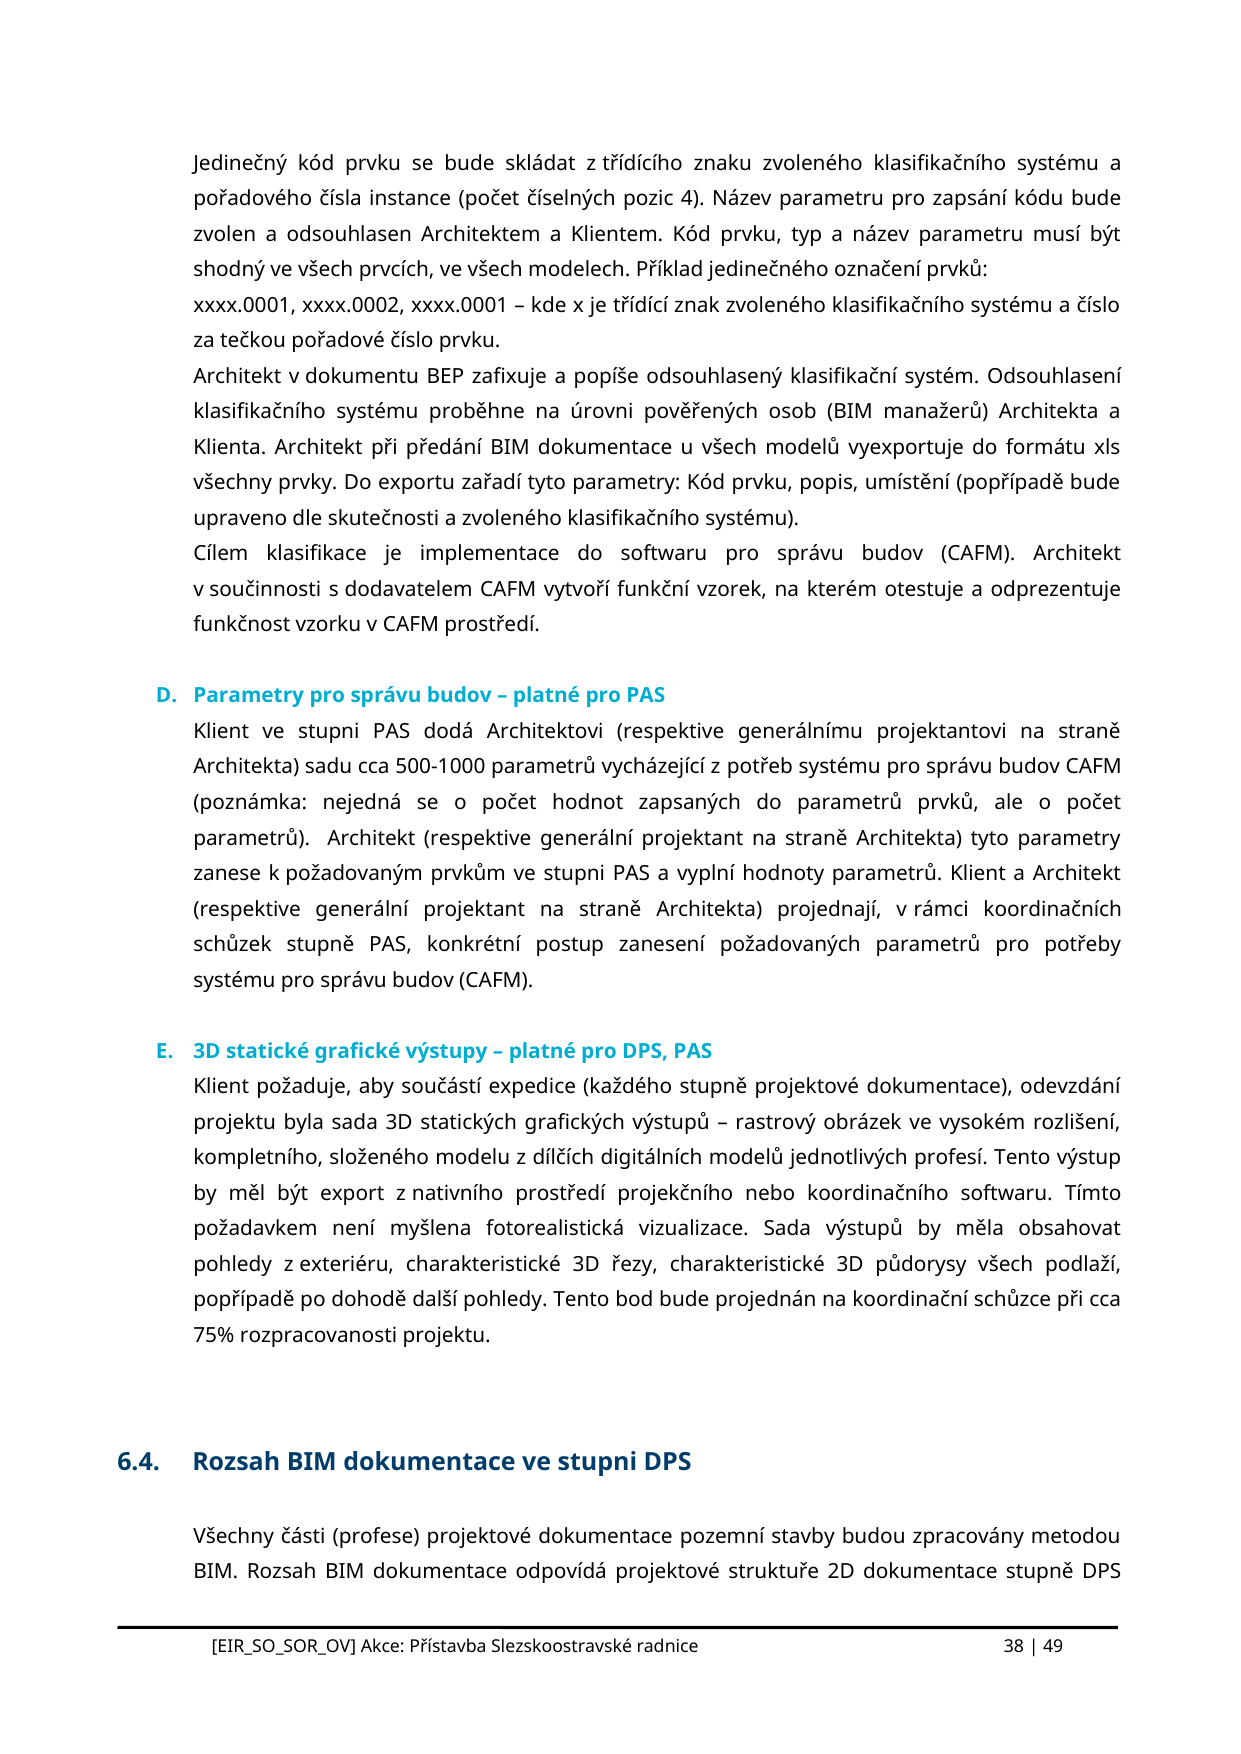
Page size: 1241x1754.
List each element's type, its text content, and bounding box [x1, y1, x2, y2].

subtitle Rozsah BIM dokumentace ve stupni DPS [117, 1443, 1122, 1477]
list Klient ve stupni PAS dodá Architektovi (respektive generálnímu projektantovi na straně Architekta) sadu cca 500-1000 parametrů vycházející z potřeb systému pro správu budov CAFM (poznámka: nejedná se o počet hodnot zapsaných do parametrů prvků, ale o počet parametrů). Architekt (respektive generální projektant na straně Architekta) tyto parametry zanese k požadovaným prvkům ve stupni PAS a vyplní hodnoty parametrů. Klient a Architekt (respektive generální projektant na straně Architekta) projednají, v rámci koordinačních schůzek stupně PAS, konkrétní postup zanesení požadovaných parametrů pro potřeby systému pro správu budov (CAFM). [193, 716, 1122, 993]
list Jedinečný kód prvku se bude skládat z třídícího znaku zvoleného klasifikačního systému a pořadového čísla instance (počet číselných pozic 4). Název parametru pro zapsání kódu bude zvolen a odsouhlasen Architektem a Klientem. Kód prvku, typ a název parametru musí být shodný ve všech prvcích, ve všech modelech. Příklad jedinečného označení prvků: [193, 148, 1122, 283]
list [193, 1521, 1122, 1585]
list Klient požaduje, aby součástí expedice (každého stupně projektové dokumentace), odevzdání projektu byla sada 3D statických grafických výstupů – rastrový obrázek ve vysokém rozlišení, kompletního, složeného modelu z dílčích digitálních modelů jednotlivých profesí. Tento výstup by měl být export z nativního prostředí projekčního nebo koordinačního softwaru. Tímto požadavkem není myšlena fotorealistická vizualizace. Sada výstupů by měla obsahovat pohledy z exteriéru, charakteristické 3D řezy, charakteristické 3D půdorysy všech podlaží, popřípadě po dohodě další pohledy. Tento bod bude projednán na koordinační schůzce při cca 75% rozpracovanosti projektu. [193, 1071, 1122, 1348]
list Architekt v dokumentu BEP zafixuje a popíše odsouhlasený klasifikační systém. Odsouhlasení klasifikačního systému proběhne na úrovni pověřených osob (BIM manažerů) Architekta a Klienta. Architekt při předání BIM dokumentace u všech modelů vyexportuje do formátu xls všechny prvky. Do exportu zařadí tyto parametry: Kód prvku, popis, umístění (popřípadě bude upraveno dle skutečnosti a zvoleného klasifikačního systému). [193, 361, 1122, 531]
list xxxx.0001, xxxx.0002, xxxx.0001 – kde x je třídící znak zvoleného klasifikačního systému a číslo za tečkou pořadové číslo prvku. [193, 290, 1122, 354]
list Cílem klasifikace je implementace do softwaru pro správu budov (CAFM). Architekt v součinnosti s dodavatelem CAFM vytvoří funkční vzorek, na kterém otestuje a odprezentuje funkčnost vzorku v CAFM prostředí. [193, 538, 1122, 638]
list Parametry pro správu budov – platné pro PAS [156, 681, 1122, 709]
list 3D statické grafické výstupy – platné pro DPS, PAS [156, 1036, 1122, 1064]
